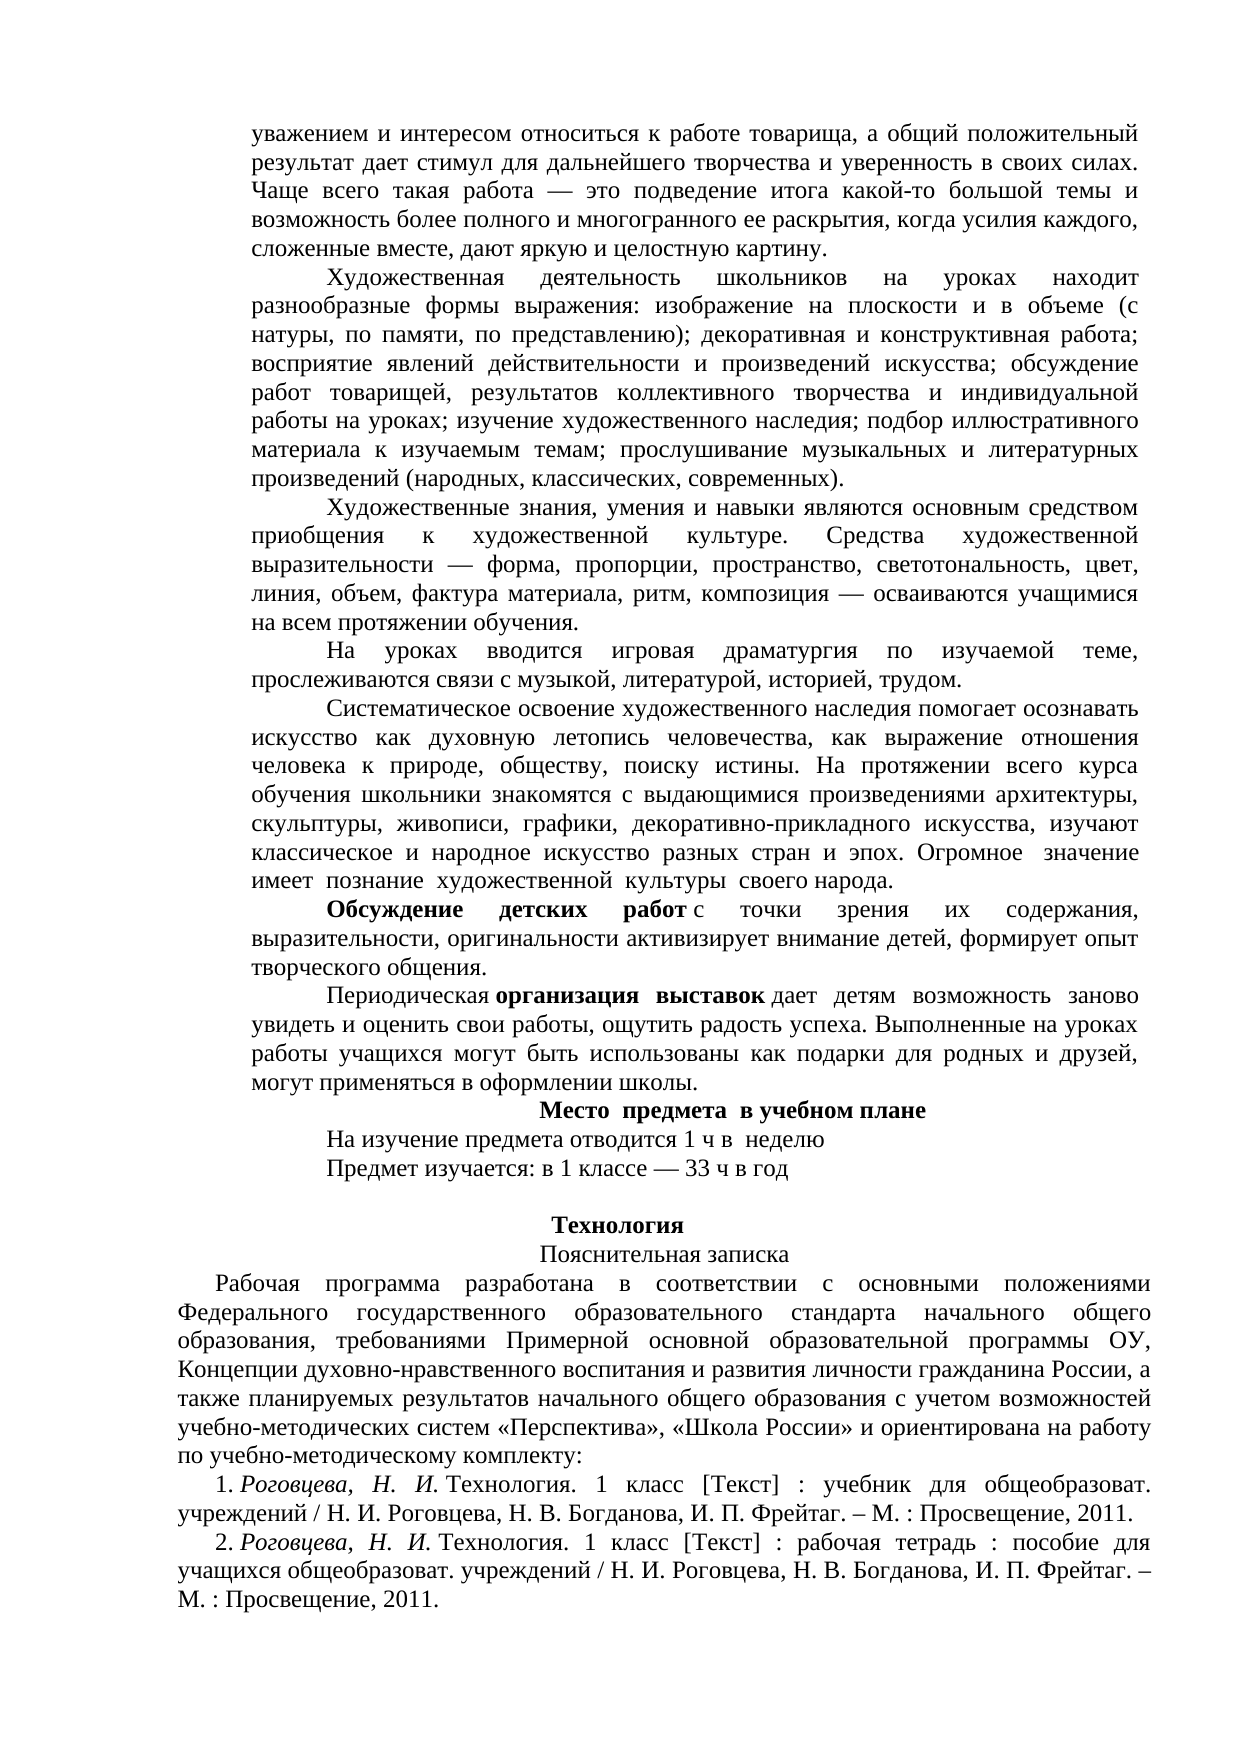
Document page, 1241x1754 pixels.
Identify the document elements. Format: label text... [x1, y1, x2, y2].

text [251, 118, 1139, 262]
text Место предмета в учебном плане [251, 1096, 1139, 1124]
text На уроках вводится игровая драматургия по изучаемой теме, прослеживаются связи с музыкой, литературой, историей, трудом. [251, 636, 1139, 693]
text Технология [251, 1211, 1139, 1239]
text Предмет изучается: в 1 классе — 33 ч в год [251, 1153, 1139, 1182]
text 1. Роговцева, Н. И. Технология. 1 класс [Текст] : учебник для общеобразоват. учреждений / Н. И. Роговцева, Н. В. Богданова, И. П. Фрейтаг. – М. : Просвещение, 2011. [177, 1469, 1152, 1527]
text Обсуждение детских работ с точки зрения их содержания, выразительности, оригинальности активизирует внимание детей, формирует опыт творческого общения. [251, 894, 1139, 981]
text На изучение предмета отводится 1 ч в неделю [251, 1124, 1139, 1153]
text Художественные знания, умения и навыки являются основным средством приобщения к художественной культуре. Средства художественной выразительности — форма, пропорции, пространство, светотональность, цвет, линия, объем, фактура материала, ритм, композиция — осваиваются учащимися на всем протяжении обучения. [251, 492, 1139, 636]
text Рабочая программа разработана в соответствии с основными положениями Федерального государственного образовательного стандарта начального общего образования, требованиями Примерной основной образовательной программы ОУ, Концепции духовно-нравственного воспитания и развития личности гражданина России, а также планируемых результатов начального общего образования с учетом возможностей учебно-методических систем «Перспектива», «Школа России» и ориентирована на работу по учебно-методическому комплекту: [177, 1268, 1152, 1469]
text Периодическая организация выставок дает детям возможность заново увидеть и оценить свои работы, ощутить радость успеха. Выполненные на уроках работы учащихся могут быть использованы как подарки для родных и друзей, могут применяться в оформлении школы. [251, 981, 1139, 1096]
text Пояснительная записка [177, 1239, 1152, 1268]
text Художественная деятельность школьников на уроках находит разнообразные формы выражения: изображение на плоскости и в объеме (с натуры, по памяти, по представлению); декоративная и конструктивная работа; восприятие явлений действительности и произведений искусства; обсуждение работ товарищей, результатов коллективного творчества и индивидуальной работы на уроках; изучение художественного наследия; подбор иллюстративного материала к изучаемым темам; прослушивание музыкальных и литературных произведений (народных, классических, современных). [251, 262, 1139, 492]
text Систематическое освоение художественного наследия помогает осознавать искусство как духовную летопись человечества, как выражение отношения человека к природе, обществу, поиску истины. На протяжении всего курса обучения школьники знакомятся с выдающимися произведениями архитектуры, скульптуры, живописи, графики, декоративно-прикладного искусства, изучают классическое и народное искусство разных стран и эпох. Огромное значение имеет познание художественной культуры своего народа. [251, 693, 1139, 894]
text 2. Роговцева, Н. И. Технология. 1 класс [Текст] : рабочая тетрадь : пособие для учащихся общеобразоват. учреждений / Н. И. Роговцева, Н. В. Богданова, И. П. Фрейтаг. – М. : Просвещение, 2011. [177, 1527, 1152, 1613]
